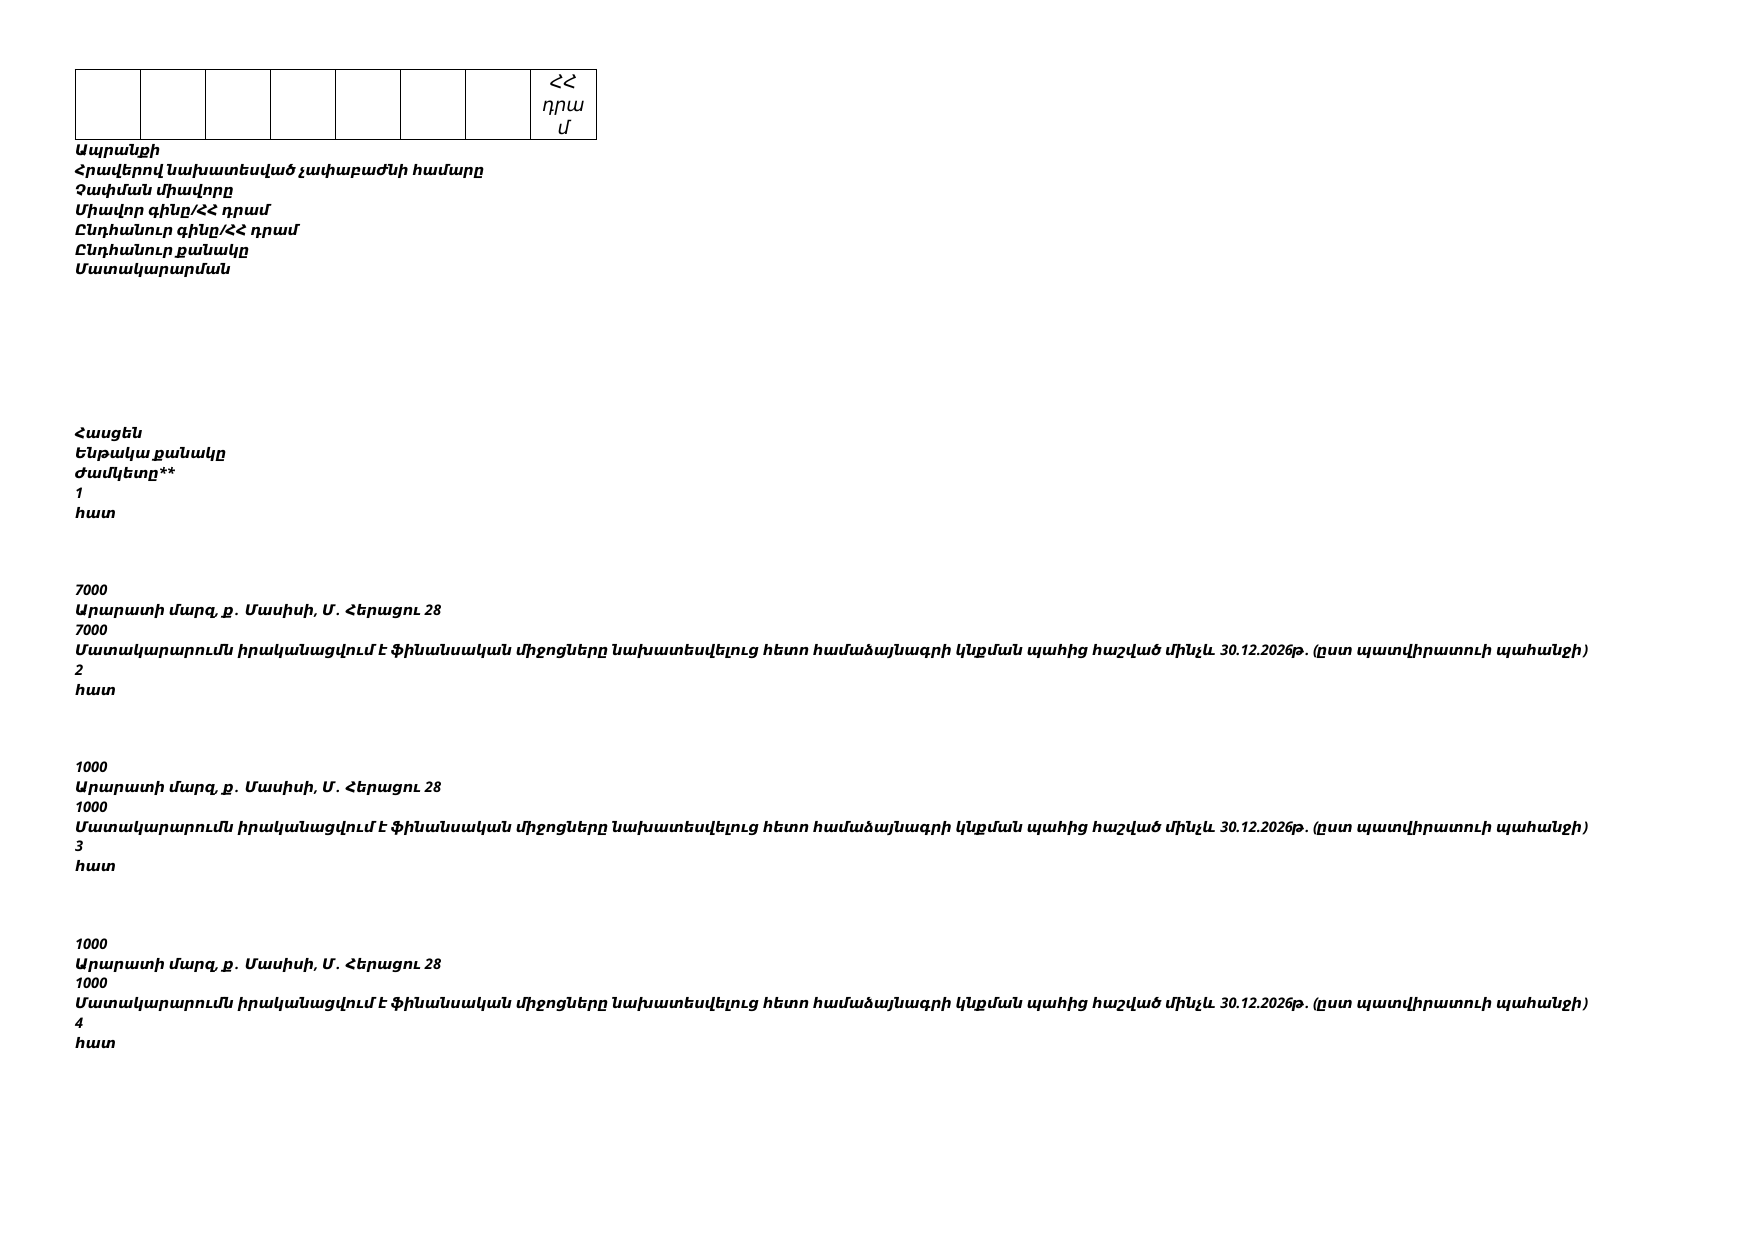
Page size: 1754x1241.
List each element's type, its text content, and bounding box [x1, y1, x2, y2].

text ՀՀ դրամ [542, 70, 585, 139]
